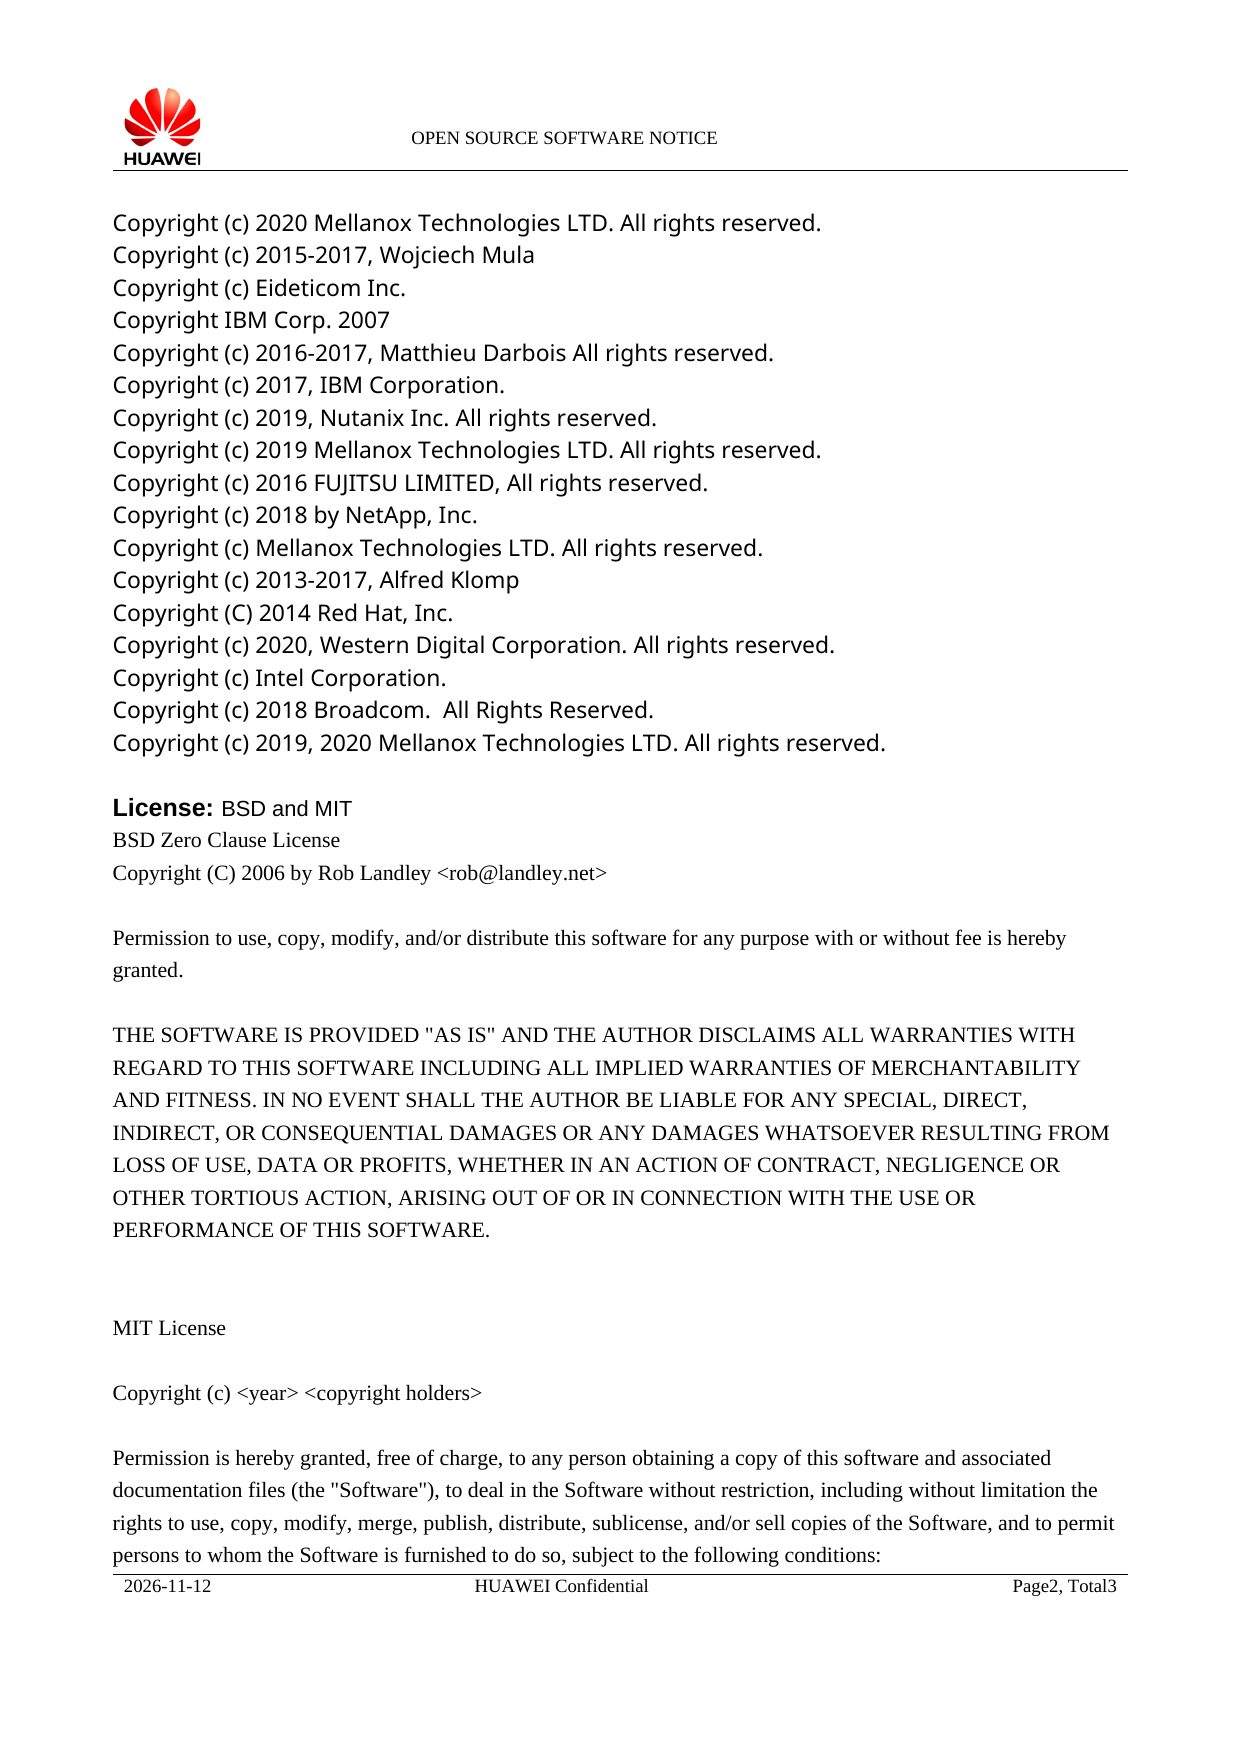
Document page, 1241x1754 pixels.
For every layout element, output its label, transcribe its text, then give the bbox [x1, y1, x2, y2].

text License: BSD and MIT [112, 791, 1128, 824]
picture [124, 88, 201, 165]
